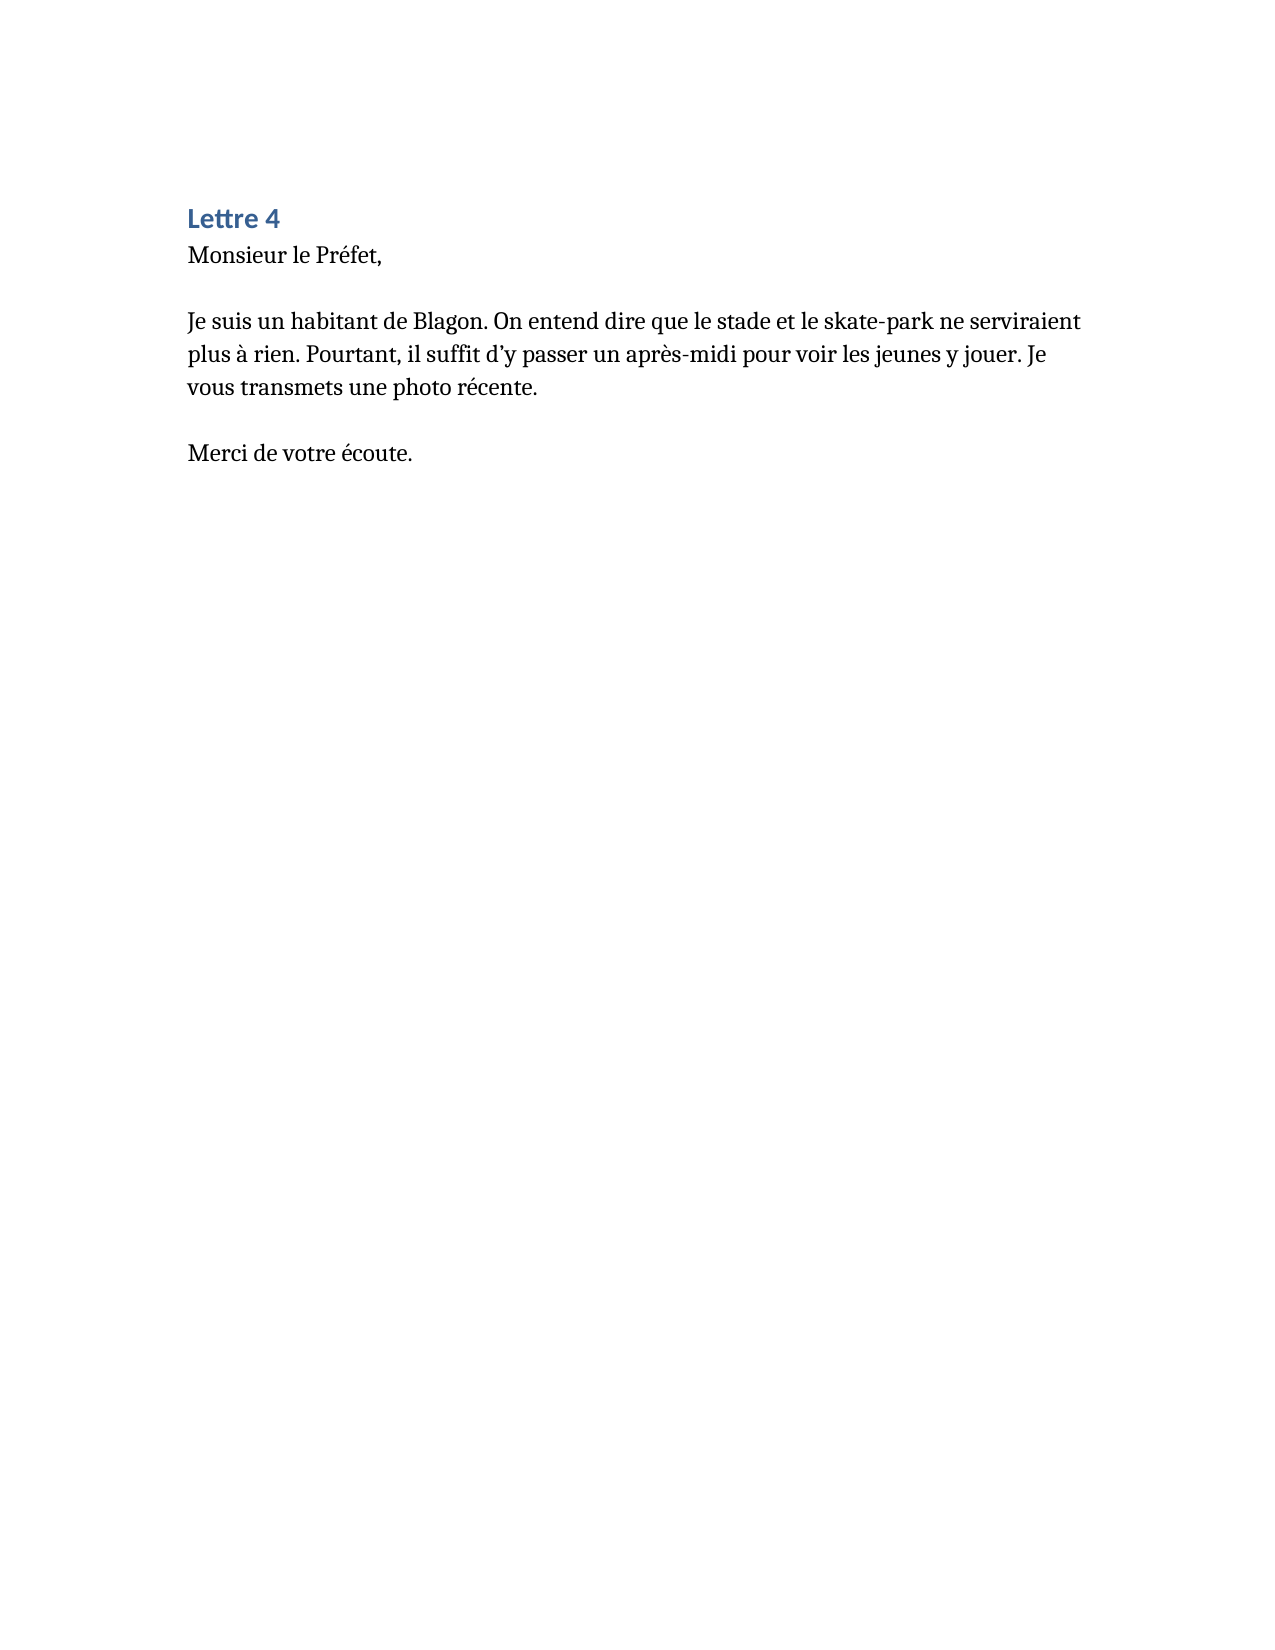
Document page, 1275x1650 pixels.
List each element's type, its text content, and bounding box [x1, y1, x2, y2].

text Monsieur le Préfet, Je suis un habitant de Blagon. On entend dire que le stade et le skate-park ne serviraient plus à rien. Pourtant, il suffit d’y passer un après-midi pour voir les jeunes y jouer. Je vous transmets une photo récente. Merci de votre écoute. [187, 241, 1087, 468]
subtitle Lettre 4 [187, 200, 1087, 236]
